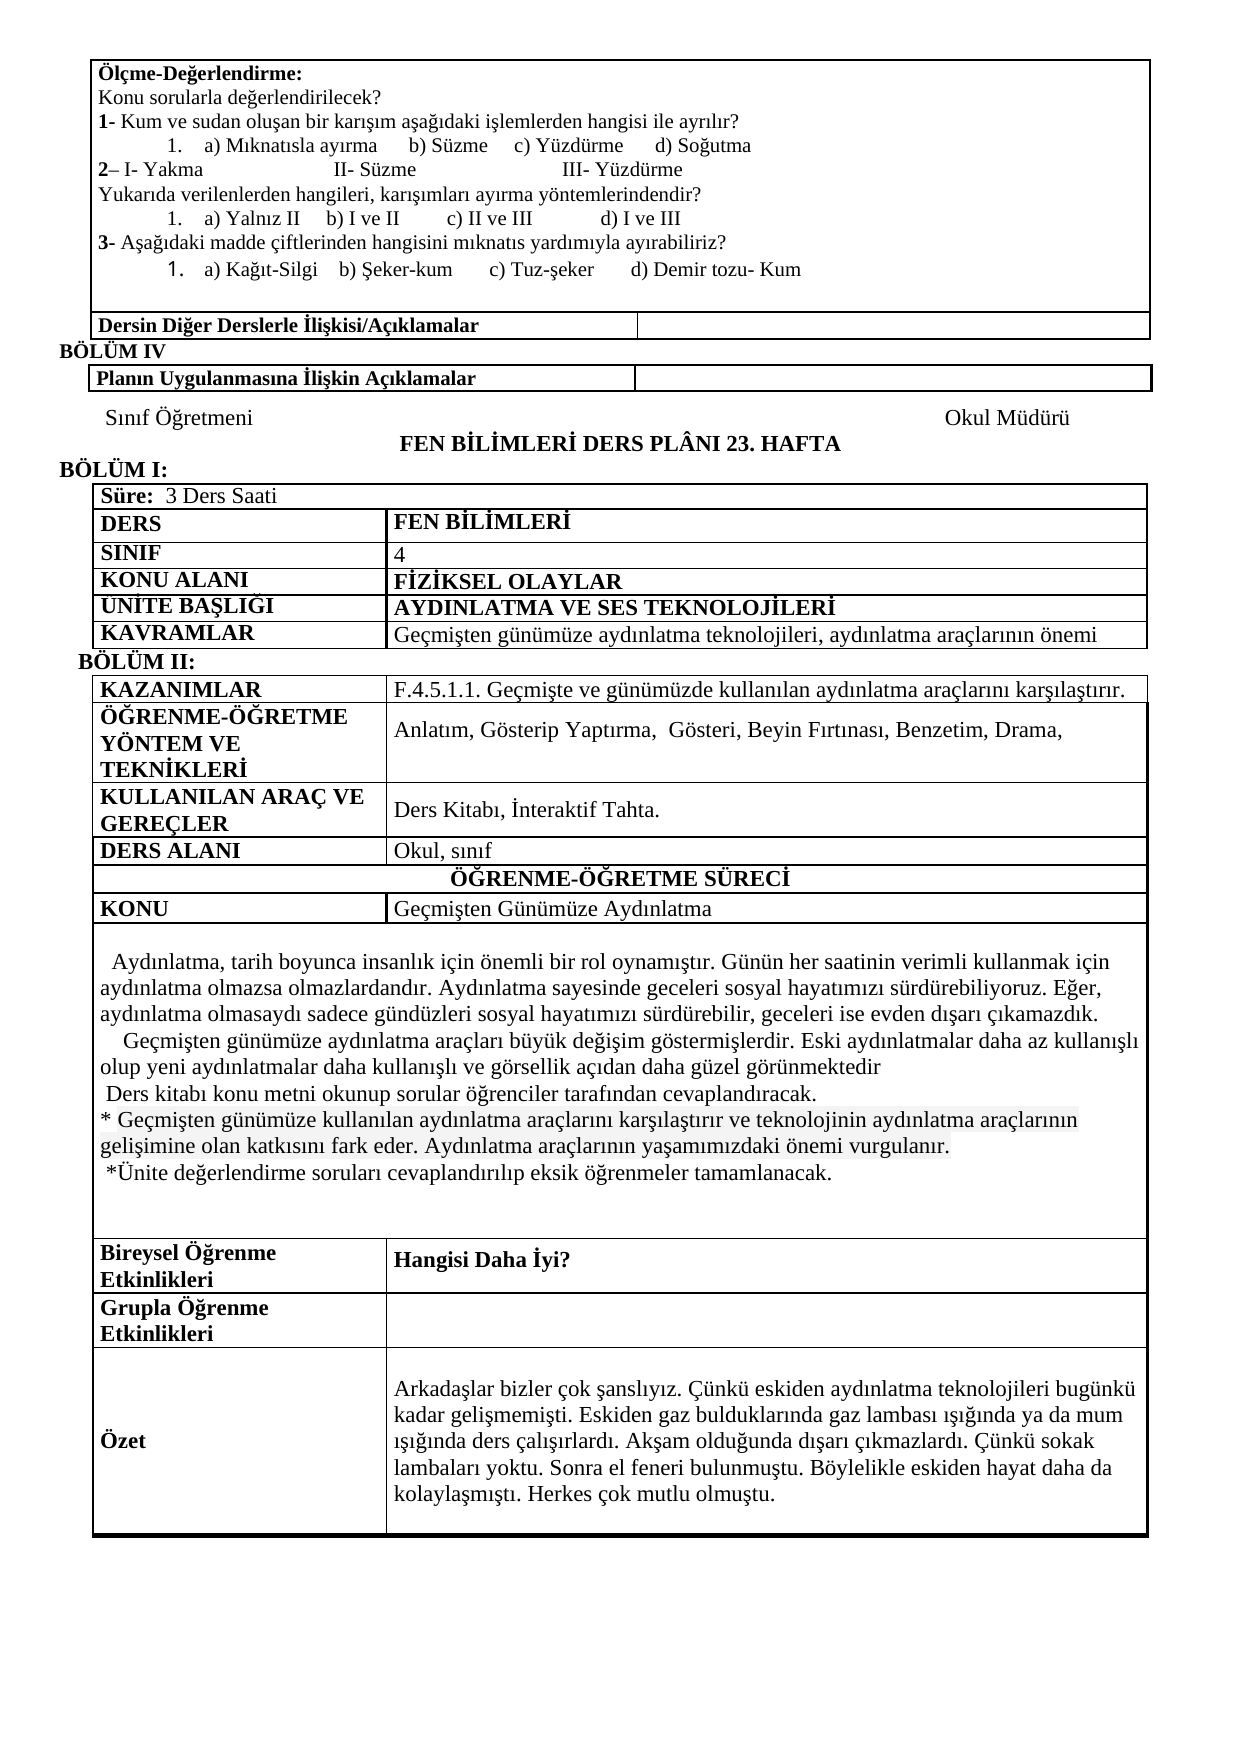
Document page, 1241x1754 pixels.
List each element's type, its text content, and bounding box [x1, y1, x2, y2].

subtitle BÖLÜM IV [59, 339, 1181, 363]
table_cell KAVRAMLAR [94, 622, 385, 647]
table_cell Okul, sınıf [387, 838, 1146, 864]
table_cell ÜNİTE BAŞLIĞI [94, 596, 385, 621]
table_cell Dersin Diğer Derslerle İlişkisi/Açıklamalar [92, 313, 637, 337]
table_header [636, 366, 1150, 390]
table_cell ÖĞRENME-ÖĞRETME YÖNTEM VE TEKNİKLERİ [93, 703, 386, 782]
table_cell Anlatım, Gösterip Yaptırma, Gösteri, Beyin Fırtınası, Benzetim, Drama, [387, 703, 1146, 782]
table_cell KULLANILAN ARAÇ VE GEREÇLER [93, 783, 386, 836]
title Sınıf Öğretmeni Okul Müdürü [59, 404, 1181, 430]
table_cell 4 [388, 543, 1146, 568]
table_cell ÖĞRENME-ÖĞRETME SÜRECİ [94, 866, 1146, 892]
table_cell Bireysel Öğrenme Etkinlikleri [94, 1239, 386, 1292]
table_header KAZANIMLAR [93, 676, 386, 702]
table_cell Geçmişten günümüze aydınlatma teknolojileri, aydınlatma araçlarının önemi [388, 622, 1146, 647]
table_cell FEN BİLİMLERİ [388, 510, 1146, 542]
table_cell Geçmişten Günümüze Aydınlatma [388, 894, 1146, 922]
table_cell [387, 1294, 1146, 1347]
table_cell AYDINLATMA VE SES TEKNOLOJİLERİ [388, 596, 1146, 621]
table_cell [638, 313, 1149, 337]
table_cell KONU [94, 894, 385, 922]
table_header Ölçme-Değerlendirme: Konu sorularla değerlendirilecek? 1- Kum ve sudan oluşan bir karışım aşağıdaki işlemlerden hangisi ile ayrılır? a) Mıknatısla ayırma b) Süzme c) Yüzdürme d) Soğutma 2– I- Yakma II- Süzme III- Yüzdürme Yukarıda verilenlerden hangileri, karışımları ayırma yöntemlerindendir? a) Yalnız II b) I ve II c) II ve III d) I ve III 3- Aşağıdaki madde çiftlerinden hangisini mıknatıs yardımıyla ayırabiliriz? a) Kağıt-Silgi b) Şeker-kum c) Tuz-şeker d) Demir tozu- Kum [92, 61, 1149, 311]
table_cell SINIF [94, 543, 385, 568]
table_header Planın Uygulanmasına İlişkin Açıklamalar [90, 366, 634, 390]
table_cell Aydınlatma, tarih boyunca insanlık için önemli bir rol oynamıştır. Günün her saatinin verimli kullanmak için aydınlatma olmazsa olmazlardandır. Aydınlatma sayesinde geceleri sosyal hayatımızı sürdürebiliyoruz. Eğer, aydınlatma olmasaydı sadece gündüzleri sosyal hayatımızı sürdürebilir, geceleri ise evden dışarı çıkamazdık. Geçmişten günümüze aydınlatma araçları büyük değişim göstermişlerdir. Eski aydınlatmalar daha az kullanışlı olup yeni aydınlatmalar daha kullanışlı ve görsellik açıdan daha güzel görünmektedir Ders kitabı konu metni okunup sorular öğrenciler tarafından cevaplandıracak. * Geçmişten günümüze kullanılan aydınlatma araçlarını karşılaştırır ve teknolojinin aydınlatma araçlarının gelişimine olan katkısını fark eder. Aydınlatma araçlarının yaşamımızdaki önemi vurgulanır. *Ünite değerlendirme soruları cevaplandırılıp eksik öğrenmeler tamamlanacak. [94, 924, 1146, 1238]
table_cell KONU ALANI [94, 569, 385, 594]
table_cell Arkadaşlar bizler çok şanslıyız. Çünkü eskiden aydınlatma teknolojileri bugünkü kadar gelişmemişti. Eskiden gaz bulduklarında gaz lambası ışığında ya da mum ışığında ders çalışırlardı. Akşam olduğunda dışarı çıkmazlardı. Çünkü sokak lambaları yoktu. Sonra el feneri bulunmuştu. Böylelikle eskiden hayat daha da kolaylaşmıştı. Herkes çok mutlu olmuştu. [387, 1348, 1146, 1533]
table_header Süre: 3 Ders Saati [94, 485, 1146, 508]
title FEN BİLİMLERİ DERS PLÂNI 23. HAFTA [59, 430, 1181, 456]
table_cell Ders Kitabı, İnteraktif Tahta. [387, 783, 1146, 836]
table_header F.4.5.1.1. Geçmişte ve günümüzde kullanılan aydınlatma araçlarını karşılaştırır. [387, 676, 1147, 702]
table_cell DERS [94, 510, 385, 542]
text BÖLÜM II: [59, 648, 1181, 675]
table_cell Özet [94, 1348, 386, 1533]
table_cell Grupla Öğrenme Etkinlikleri [94, 1294, 386, 1347]
text BÖLÜM I: [59, 456, 1181, 483]
table_cell Hangisi Daha İyi? [387, 1239, 1146, 1292]
table_cell FİZİKSEL OLAYLAR [388, 569, 1146, 594]
table_cell DERS ALANI [94, 838, 386, 864]
